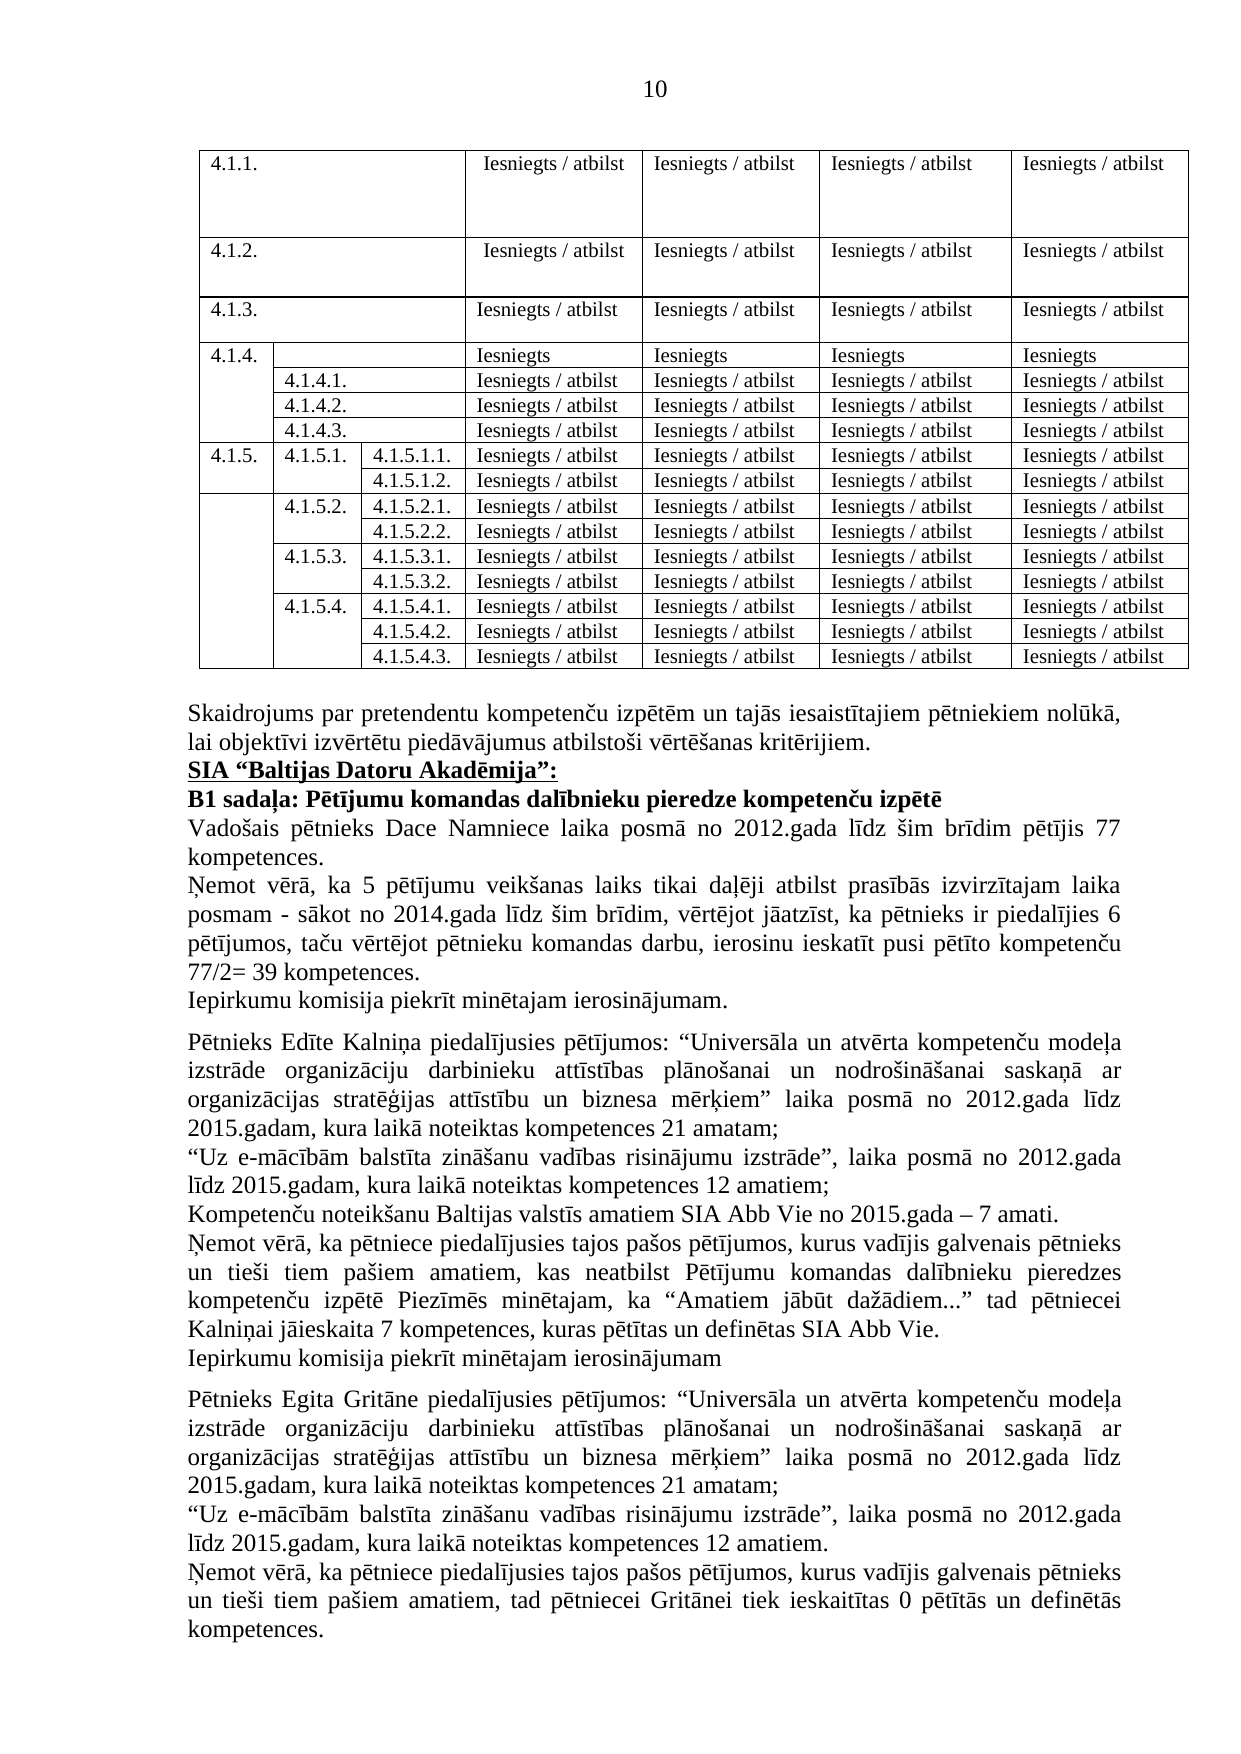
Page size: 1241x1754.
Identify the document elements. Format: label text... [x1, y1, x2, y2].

table_cell 4.1.5.3. [274, 544, 361, 593]
text Iepirkumu komisija piekrīt minētajam ierosinājumam [187, 1343, 1122, 1372]
table_cell Iesniegts / atbilst [643, 569, 819, 593]
table_cell 4.1.5.1.1. [362, 443, 465, 467]
table_cell Iesniegts / atbilst [1012, 418, 1188, 442]
table_cell [274, 343, 465, 367]
table_cell Iesniegts / atbilst [643, 544, 819, 568]
table_cell 4.1.5.4. [274, 594, 361, 668]
table_cell Iesniegts / atbilst [1012, 298, 1188, 342]
table_cell Iesniegts / atbilst [820, 519, 1011, 543]
table_cell [200, 494, 273, 668]
table_cell Iesniegts / atbilst [820, 544, 1011, 568]
table_cell Iesniegts [643, 343, 819, 367]
table_cell 4.1.5.3.1. [362, 544, 465, 568]
table_cell Iesniegts / atbilst [643, 238, 819, 296]
table_cell Iesniegts / atbilst [466, 594, 642, 618]
table_cell Iesniegts / atbilst [643, 393, 819, 417]
table_cell Iesniegts / atbilst [466, 443, 642, 467]
text Vadošais pētnieks Dace Namniece laika posmā no 2012.gada līdz šim brīdim pētījis 77 kompetences. [187, 813, 1122, 871]
table_cell Iesniegts / atbilst [1012, 644, 1188, 668]
table_cell 4.1.5.3.2. [362, 569, 465, 593]
table_cell Iesniegts / atbilst [643, 594, 819, 618]
table_cell 4.1.4.1. [274, 368, 465, 392]
table_cell Iesniegts / atbilst [1012, 544, 1188, 568]
table_cell Iesniegts / atbilst [466, 469, 642, 492]
table_cell Iesniegts / atbilst [820, 443, 1011, 467]
table_cell Iesniegts / atbilst [466, 494, 642, 518]
table_cell Iesniegts [1012, 343, 1188, 367]
table_cell Iesniegts / atbilst [466, 393, 642, 417]
table_cell Iesniegts / atbilst [643, 519, 819, 543]
text SIA “Baltijas Datoru Akadēmija”: [187, 756, 1122, 784]
text B1 sadaļa: Pētījumu komandas dalībnieku pieredze kompetenču izpētē [187, 784, 1122, 813]
table_cell Iesniegts / atbilst [466, 368, 642, 392]
table_cell 4.1.1. [200, 151, 465, 237]
table_cell Iesniegts / atbilst [466, 544, 642, 568]
table_cell Iesniegts / atbilst [820, 238, 1011, 296]
table_cell Iesniegts / atbilst [1012, 368, 1188, 392]
table_cell Iesniegts / atbilst [643, 151, 819, 237]
table_cell Iesniegts / atbilst [820, 151, 1011, 237]
table_cell Iesniegts / atbilst [1012, 393, 1188, 417]
table_cell Iesniegts / atbilst [643, 619, 819, 643]
table_cell 4.1.5.2.2. [362, 519, 465, 543]
table_cell 4.1.5.2.1. [362, 494, 465, 518]
table_cell Iesniegts / atbilst [466, 519, 642, 543]
table_cell Iesniegts [466, 343, 642, 367]
table_cell Iesniegts / atbilst [820, 594, 1011, 618]
table_cell Iesniegts / atbilst [466, 569, 642, 593]
text Kompetenču noteikšanu Baltijas valstīs amatiem SIA Abb Vie no 2015.gada – 7 amati. [187, 1199, 1122, 1228]
table_cell 4.1.3. [200, 298, 465, 342]
table_cell Iesniegts / atbilst [643, 418, 819, 442]
table_cell Iesniegts / atbilst [643, 368, 819, 392]
table_cell Iesniegts / atbilst [820, 418, 1011, 442]
table_cell 4.1.2. [200, 238, 465, 296]
table_cell 4.1.4.2. [274, 393, 465, 417]
table_cell 4.1.5.4.1. [362, 594, 465, 618]
table_cell 4.1.5.4.3. [362, 644, 465, 668]
table_cell 4.1.5.1.2. [362, 469, 465, 492]
table_cell 4.1.5.4.2. [362, 619, 465, 643]
table_cell Iesniegts / atbilst [820, 469, 1011, 492]
table_cell Iesniegts / atbilst [643, 494, 819, 518]
table_cell 4.1.4. [200, 343, 273, 442]
text Pētnieks Edīte Kalniņa piedalījusies pētījumos: “Universāla un atvērta kompetenču modeļa izstrāde organizāciju darbinieku attīstības plānošanai un nodrošināšanai saskaņā ar organizācijas stratēģijas attīstību un biznesa mērķiem” laika posmā no 2012.gada līdz 2015.gadam, kura laikā noteiktas kompetences 21 amatam; [187, 1027, 1122, 1142]
table_cell Iesniegts / atbilst [1012, 469, 1188, 492]
table_cell Iesniegts / atbilst [1012, 151, 1188, 237]
table_cell Iesniegts / atbilst [643, 443, 819, 467]
table_cell Iesniegts / atbilst [820, 298, 1011, 342]
table_cell Iesniegts [820, 343, 1011, 367]
table_cell 4.1.5.1. [274, 443, 361, 492]
table_cell Iesniegts / atbilst [1012, 494, 1188, 518]
text Skaidrojums par pretendentu kompetenču izpētēm un tajās iesaistītajiem pētniekiem nolūkā, lai objektīvi izvērtētu piedāvājumus atbilstoši vērtēšanas kritērijiem. [187, 698, 1122, 756]
table_cell Iesniegts / atbilst [466, 418, 642, 442]
text Pētnieks Egita Gritāne piedalījusies pētījumos: “Universāla un atvērta kompetenču modeļa izstrāde organizāciju darbinieku attīstības plānošanai un nodrošināšanai saskaņā ar organizācijas stratēģijas attīstību un biznesa mērķiem” laika posmā no 2012.gada līdz 2015.gadam, kura laikā noteiktas kompetences 21 amatam; [187, 1384, 1122, 1499]
text Ņemot vērā, ka 5 pētījumu veikšanas laiks tikai daļēji atbilst prasībās izvirzītajam laika posmam - sākot no 2014.gada līdz šim brīdim, vērtējot jāatzīst, ka pētnieks ir piedalījies 6 pētījumos, taču vērtējot pētnieku komandas darbu, ierosinu ieskatīt pusi pētīto kompetenču 77/2= 39 kompetences. [187, 871, 1122, 986]
table_cell Iesniegts / atbilst [1012, 443, 1188, 467]
table_cell Iesniegts / atbilst [1012, 569, 1188, 593]
table_cell Iesniegts / atbilst [1012, 238, 1188, 296]
text Iepirkumu komisija piekrīt minētajam ierosinājumam. [187, 986, 1122, 1014]
text “Uz e-mācībām balstīta zināšanu vadības risinājumu izstrāde”, laika posmā no 2012.gada līdz 2015.gadam, kura laikā noteiktas kompetences 12 amatiem. [187, 1499, 1122, 1557]
text Ņemot vērā, ka pētniece piedalījusies tajos pašos pētījumos, kurus vadījis galvenais pētnieks un tieši tiem pašiem amatiem, kas neatbilst Pētījumu komandas dalībnieku pieredzes kompetenču izpētē Piezīmēs minētajam, ka “Amatiem jābūt dažādiem...” tad pētniecei Kalniņai jāieskaita 7 kompetences, kuras pētītas un definētas SIA Abb Vie. [187, 1228, 1122, 1343]
table_cell Iesniegts / atbilst [1012, 594, 1188, 618]
text “Uz e-mācībām balstīta zināšanu vadības risinājumu izstrāde”, laika posmā no 2012.gada līdz 2015.gadam, kura laikā noteiktas kompetences 12 amatiem; [187, 1142, 1122, 1199]
table_cell Iesniegts / atbilst [820, 619, 1011, 643]
table_cell Iesniegts / atbilst [1012, 519, 1188, 543]
table_cell Iesniegts / atbilst [643, 644, 819, 668]
table_cell 4.1.4.3. [274, 418, 465, 442]
table_cell Iesniegts / atbilst [820, 644, 1011, 668]
table_cell Iesniegts / atbilst [466, 619, 642, 643]
table_cell Iesniegts / atbilst [1012, 619, 1188, 643]
table_cell Iesniegts / atbilst [820, 494, 1011, 518]
table_cell Iesniegts / atbilst [466, 298, 642, 342]
table_cell Iesniegts / atbilst [466, 151, 642, 237]
text Ņemot vērā, ka pētniece piedalījusies tajos pašos pētījumos, kurus vadījis galvenais pētnieks un tieši tiem pašiem amatiem, tad pētniecei Gritānei tiek ieskaitītas 0 pētītās un definētās kompetences. [187, 1557, 1122, 1643]
table_cell Iesniegts / atbilst [820, 569, 1011, 593]
table_cell Iesniegts / atbilst [820, 368, 1011, 392]
table_cell 4.1.5.2. [274, 494, 361, 543]
table_cell Iesniegts / atbilst [643, 469, 819, 492]
table_cell 4.1.5. [200, 443, 273, 492]
table_cell Iesniegts / atbilst [643, 298, 819, 342]
table_cell Iesniegts / atbilst [466, 238, 642, 296]
table_cell Iesniegts / atbilst [820, 393, 1011, 417]
table_cell Iesniegts / atbilst [466, 644, 642, 668]
